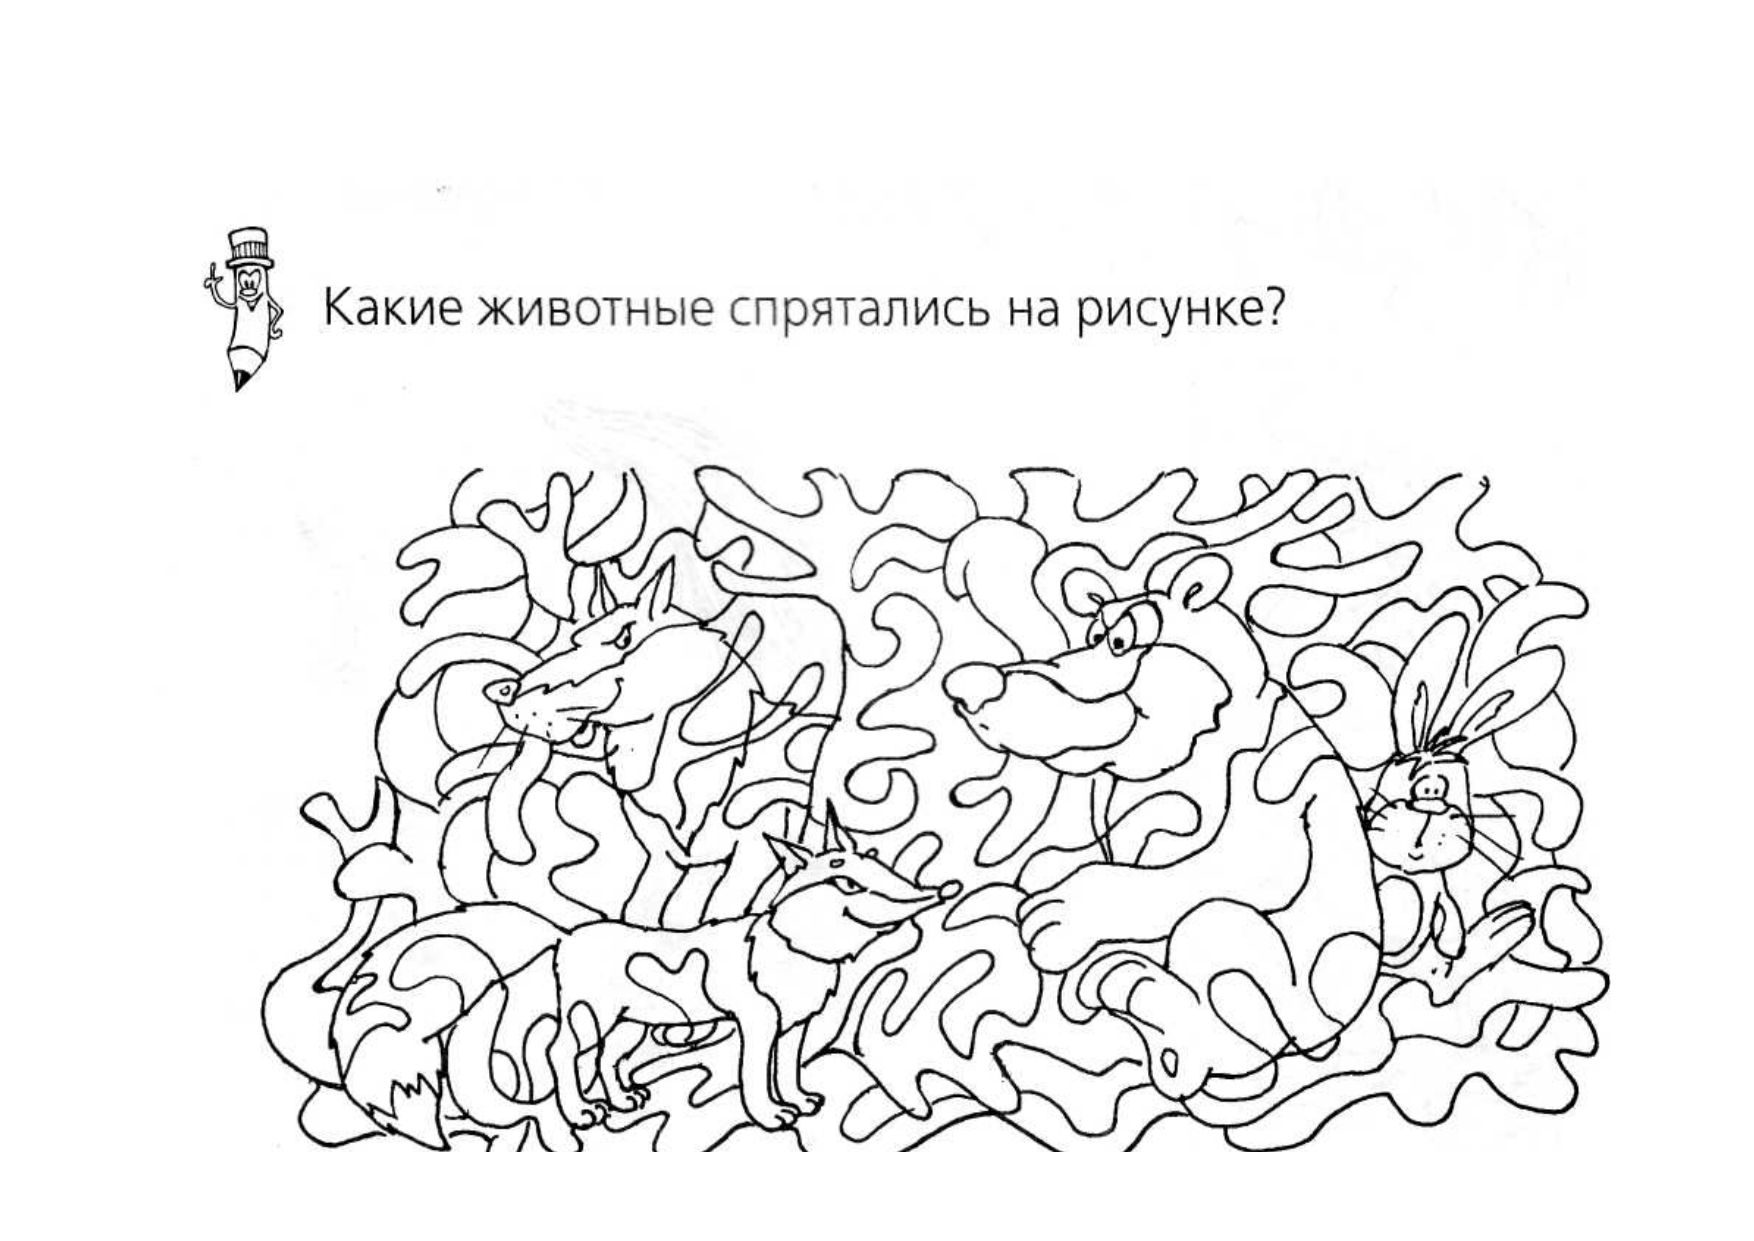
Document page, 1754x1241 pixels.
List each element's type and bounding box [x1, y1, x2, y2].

picture [143, 177, 1611, 1152]
